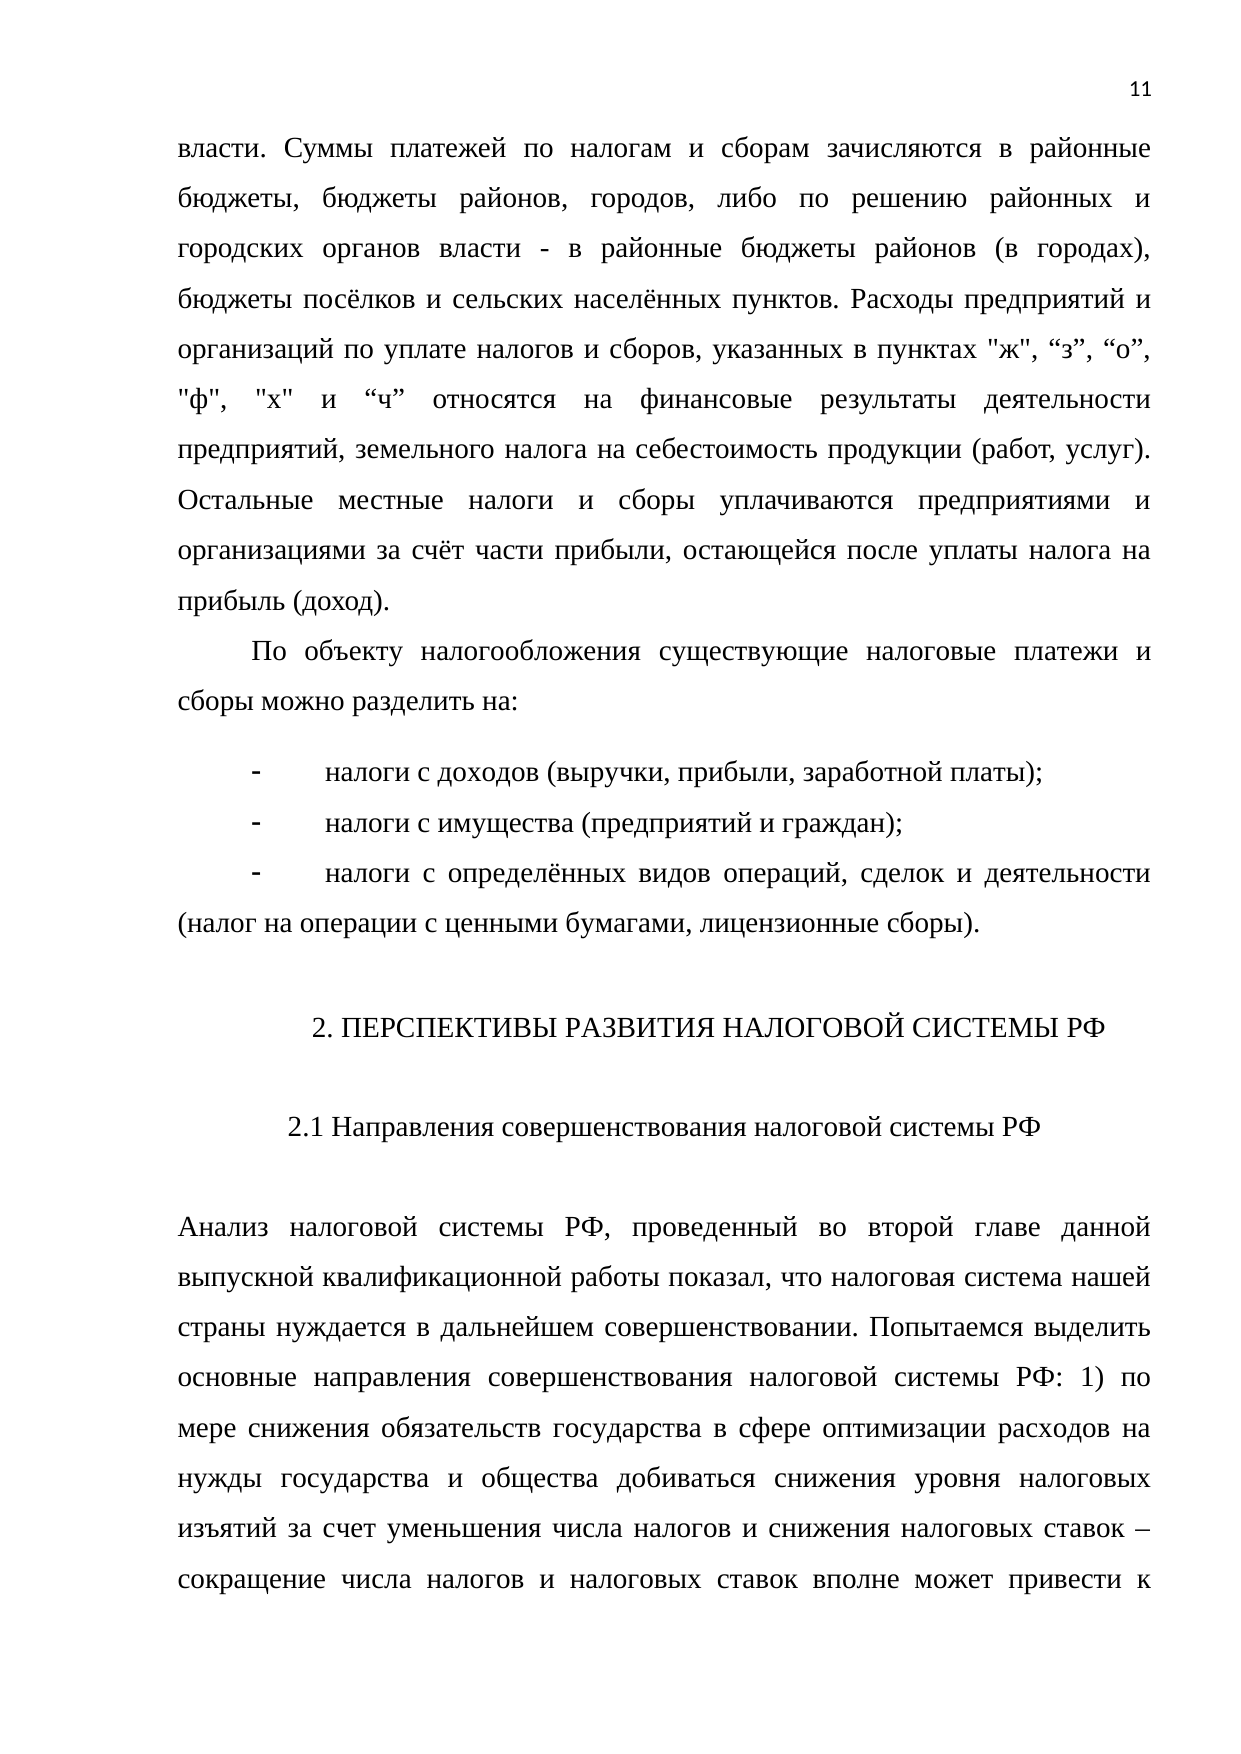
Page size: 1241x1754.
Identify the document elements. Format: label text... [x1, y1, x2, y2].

list налоги с определённых видов операций, сделок и деятельности (налог на операции с ценными бумагами, лицензионные сборы). [177, 855, 1152, 939]
list налоги с доходов (выручки, прибыли, заработной платы); [177, 754, 1152, 788]
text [177, 1209, 1152, 1594]
text По объекту налогообложения существующие налоговые платежи и сборы можно разделить на: [177, 633, 1152, 717]
subtitle 2. ПЕРСПЕКТИВЫ РАЗВИТИЯ НАЛОГОВОЙ СИСТЕМЫ РФ [266, 1010, 1152, 1044]
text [177, 130, 1152, 616]
list налоги с имущества (предприятий и граждан); [177, 805, 1152, 838]
subtitle 2.1 Направления совершенствования налоговой системы РФ [177, 1109, 1152, 1143]
